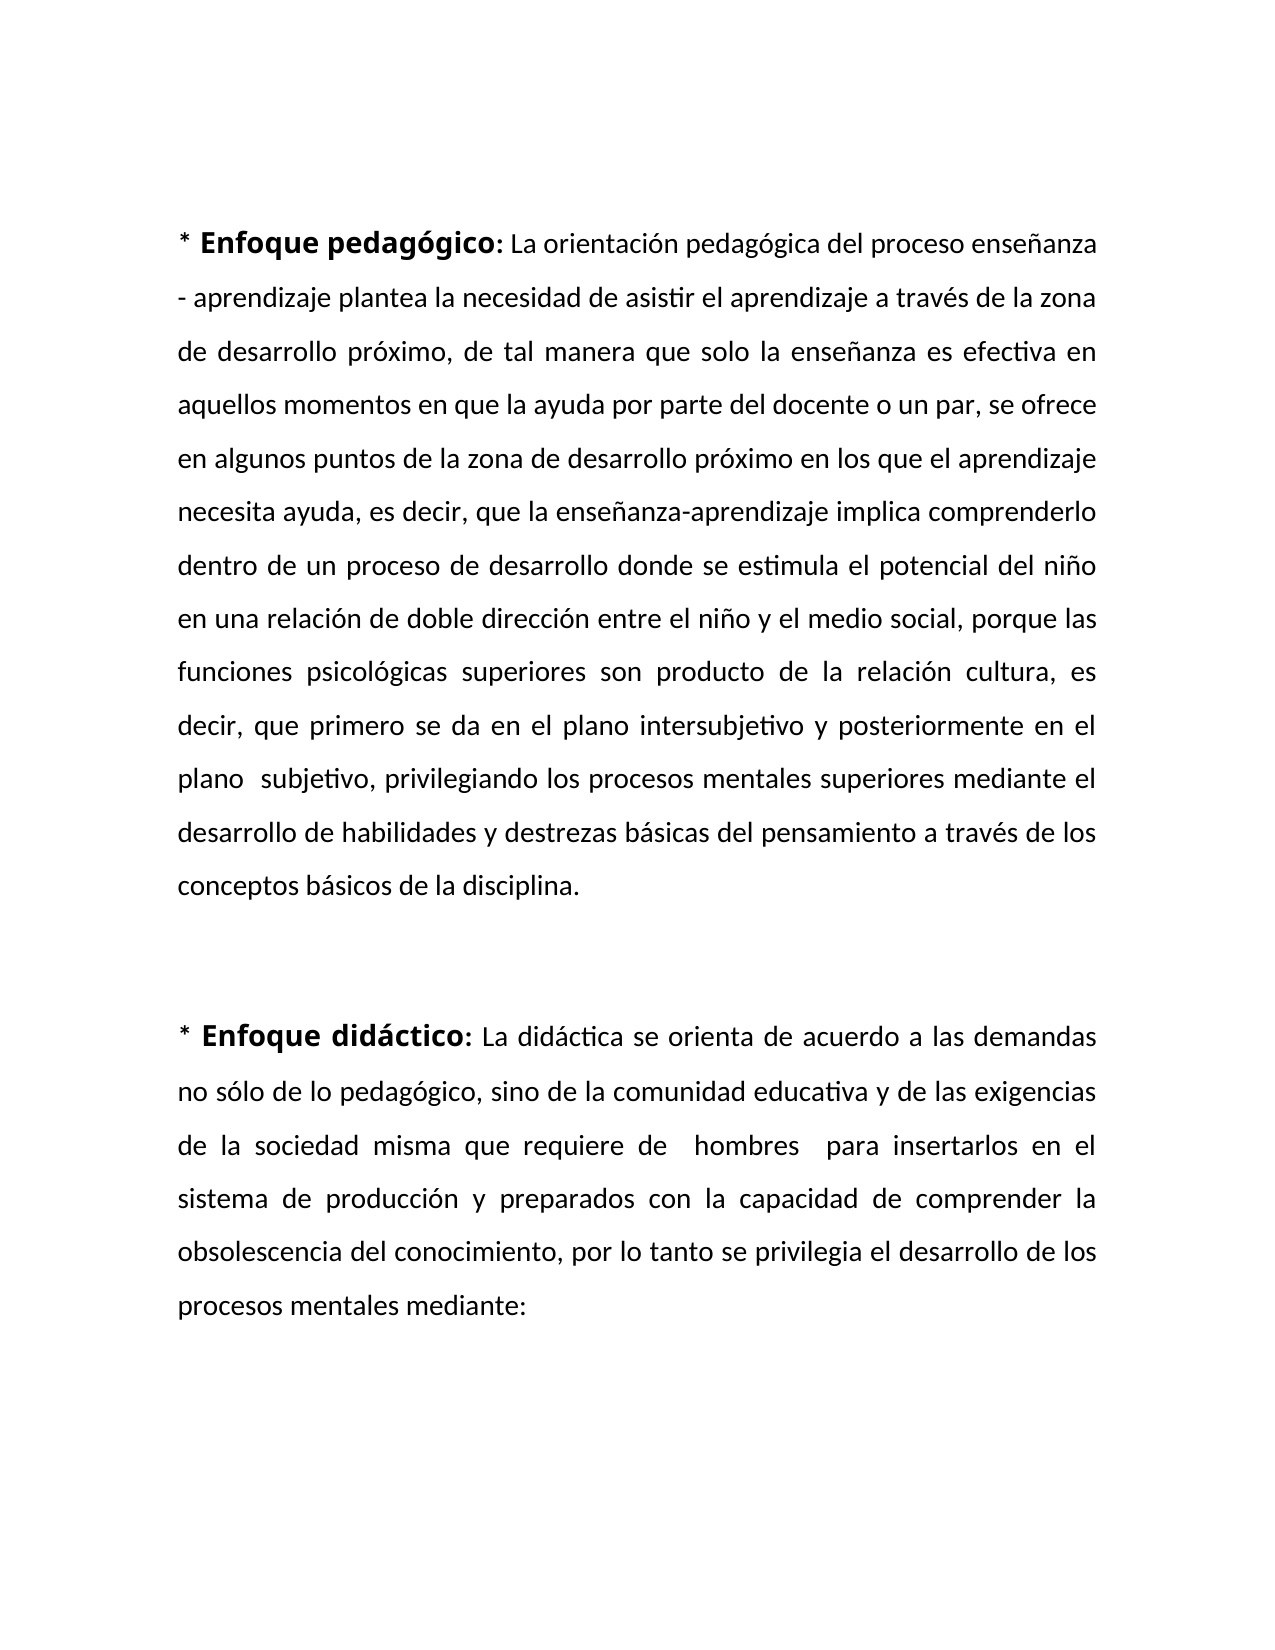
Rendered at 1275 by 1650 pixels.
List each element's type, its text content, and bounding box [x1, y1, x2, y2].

text * Enfoque pedagógico: La orientación pedagógica del proceso enseñanza - aprendizaje plantea la necesidad de asistir el aprendizaje a través de la zona de desarrollo próximo, de tal manera que solo la enseñanza es efectiva en aquellos momentos en que la ayuda por parte del docente o un par, se ofrece en algunos puntos de la zona de desarrollo próximo en los que el aprendizaje necesita ayuda, es decir, que la enseñanza-aprendizaje implica comprenderlo dentro de un proceso de desarrollo donde se estimula el potencial del niño en una relación de doble dirección entre el niño y el medio social, porque las funciones psicológicas superiores son producto de la relación cultura, es decir, que primero se da en el plano intersubjetivo y posteriormente en el plano subjetivo, privilegiando los procesos mentales superiores mediante el desarrollo de habilidades y destrezas básicas del pensamiento a través de los conceptos básicos de la disciplina. [177, 222, 1098, 903]
text * Enfoque didáctico: La didáctica se orienta de acuerdo a las demandas no sólo de lo pedagógico, sino de la comunidad educativa y de las exigencias de la sociedad misma que requiere de hombres para insertarlos en el sistema de producción y preparados con la capacidad de comprender la obsolescencia del conocimiento, por lo tanto se privilegia el desarrollo de los procesos mentales mediante: [177, 1016, 1098, 1323]
